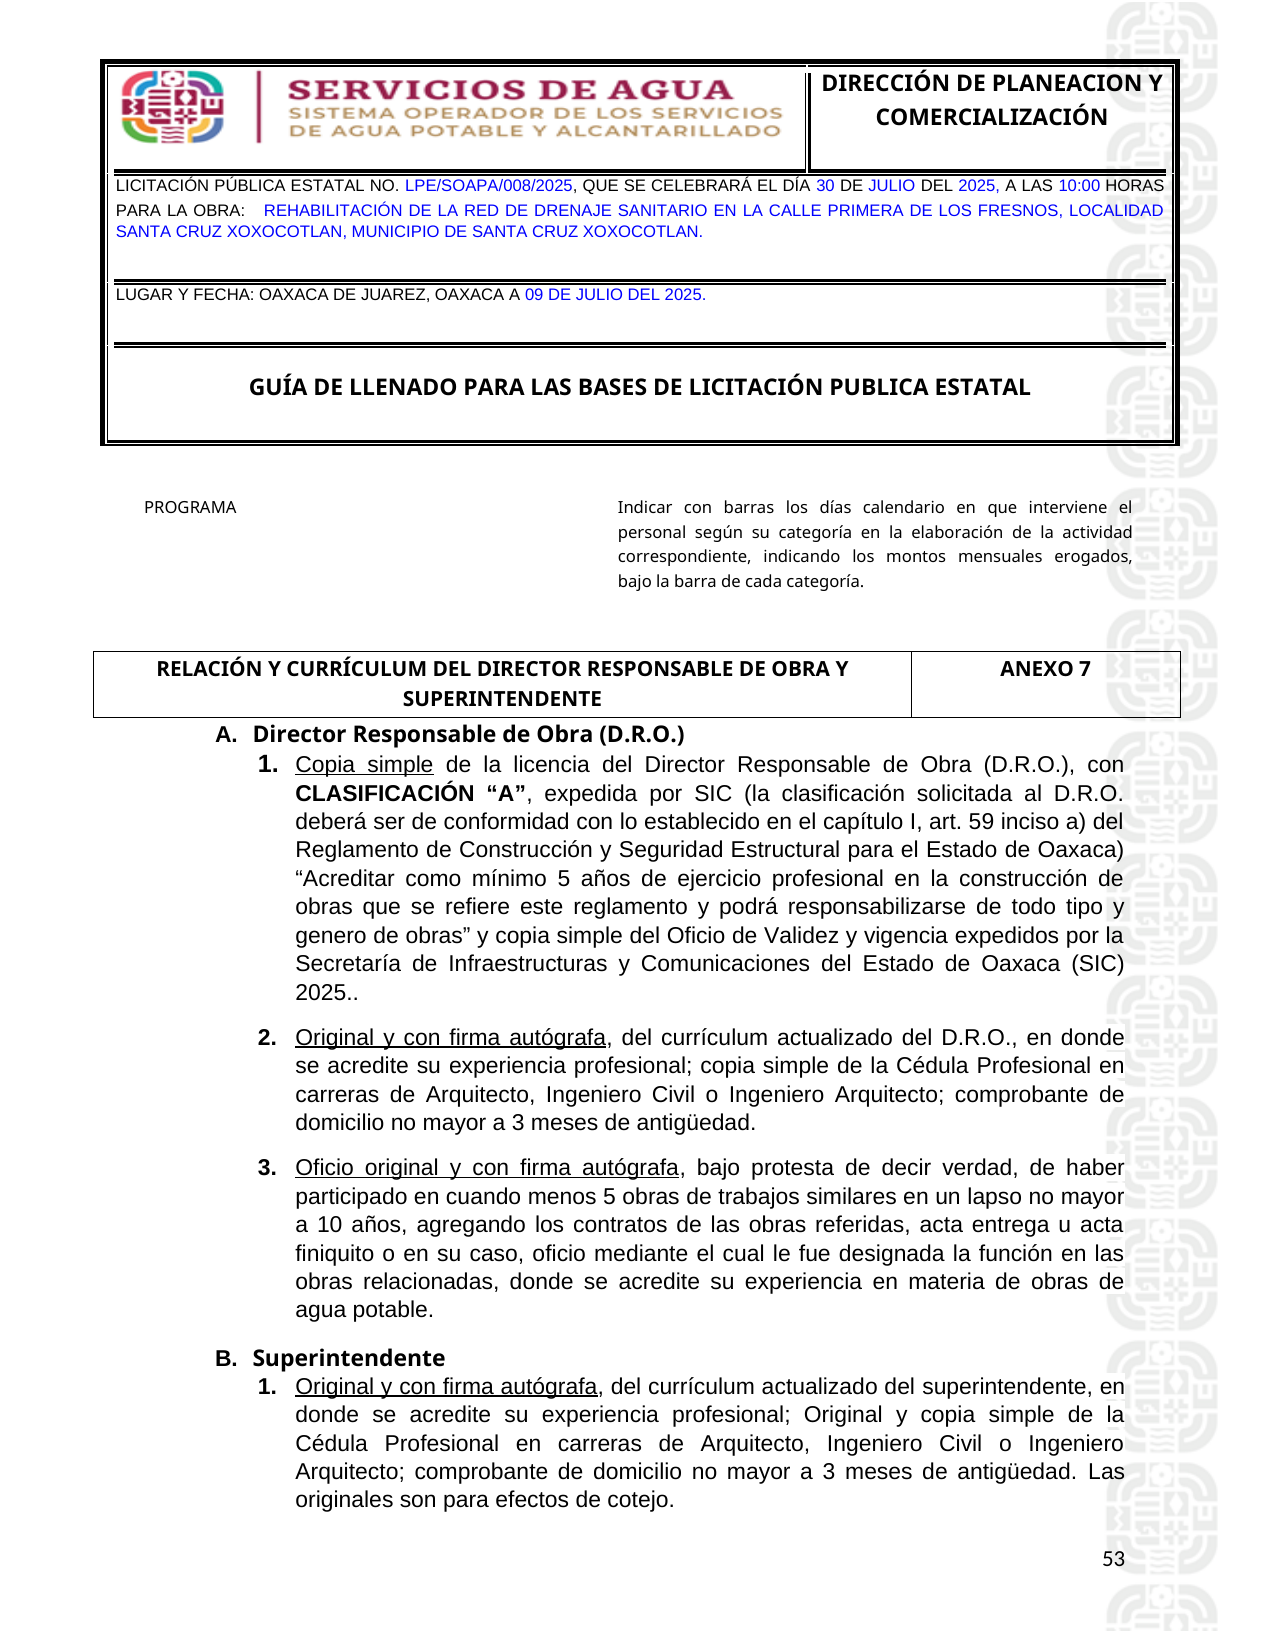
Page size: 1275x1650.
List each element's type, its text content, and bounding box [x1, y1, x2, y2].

list Original y con firma autógrafa, del currículum actualizado del superintendente, en donde se acredite su experiencia profesional; Original y copia simple de la Cédula Profesional en carreras de Arquitecto, Ingeniero Civil o Ingeniero Arquitecto; comprobante de domicilio no mayor a 3 meses de antigüedad. Las originales son para efectos de cotejo. [258, 1373, 1125, 1513]
list Superintendente [215, 1341, 1125, 1373]
table_cell PROGRAMA [137, 496, 610, 651]
picture [1091, 2, 1221, 1631]
picture [117, 67, 791, 156]
list Original y con firma autógrafa, del currículum actualizado del D.R.O., en donde se acredite su experiencia profesional; copia simple de la Cédula Profesional en carreras de Arquitecto, Ingeniero Civil o Ingeniero Arquitecto; comprobante de domicilio no mayor a 3 meses de antigüedad. [258, 1024, 1125, 1135]
list Oficio original y con firma autógrafa, bajo protesta de decir verdad, de haber participado en cuando menos 5 obras de trabajos similares en un lapso no mayor a 10 años, agregando los contratos de las obras referidas, acta entrega u acta finiquito o en su caso, oficio mediante el cual le fue designada la función en las obras relacionadas, donde se acredite su experiencia en materia de obras de agua potable. [258, 1181, 1125, 1323]
table_cell ANEXO 7 [912, 652, 1180, 717]
table_cell RELACIÓN Y CURRÍCULUM DEL DIRECTOR RESPONSABLE DE OBRA Y SUPERINTENDENTE [94, 652, 911, 717]
picture [1091, 64, 1175, 444]
list Copia simple de la licencia del Director Responsable de Obra (D.R.O.), con CLASIFICACIÓN “A”, expedida por SIC (la clasificación solicitada al D.R.O. deberá ser de conformidad con lo establecido en el capítulo I, art. 59 inciso a) del Reglamento de Construcción y Seguridad Estructural para el Estado de Oaxaca) “Acreditar como mínimo 5 años de ejercicio profesional en la construcción de obras que se refiere este reglamento y podrá responsabilizarse de todo tipo y genero de obras” y copia simple del Oficio de Validez y vigencia expedidos por la Secretaría de Infraestructuras y Comunicaciones del Estado de Oaxaca (SIC) 2025.. [258, 749, 1125, 1005]
table_cell Indicar con barras los días calendario en que interviene el personal según su categoría en la elaboración de la actividad correspondiente, indicando los montos mensuales erogados, bajo la barra de cada categoría. [610, 496, 1141, 651]
list Director Responsable de Obra (D.R.O.) [215, 718, 1125, 749]
